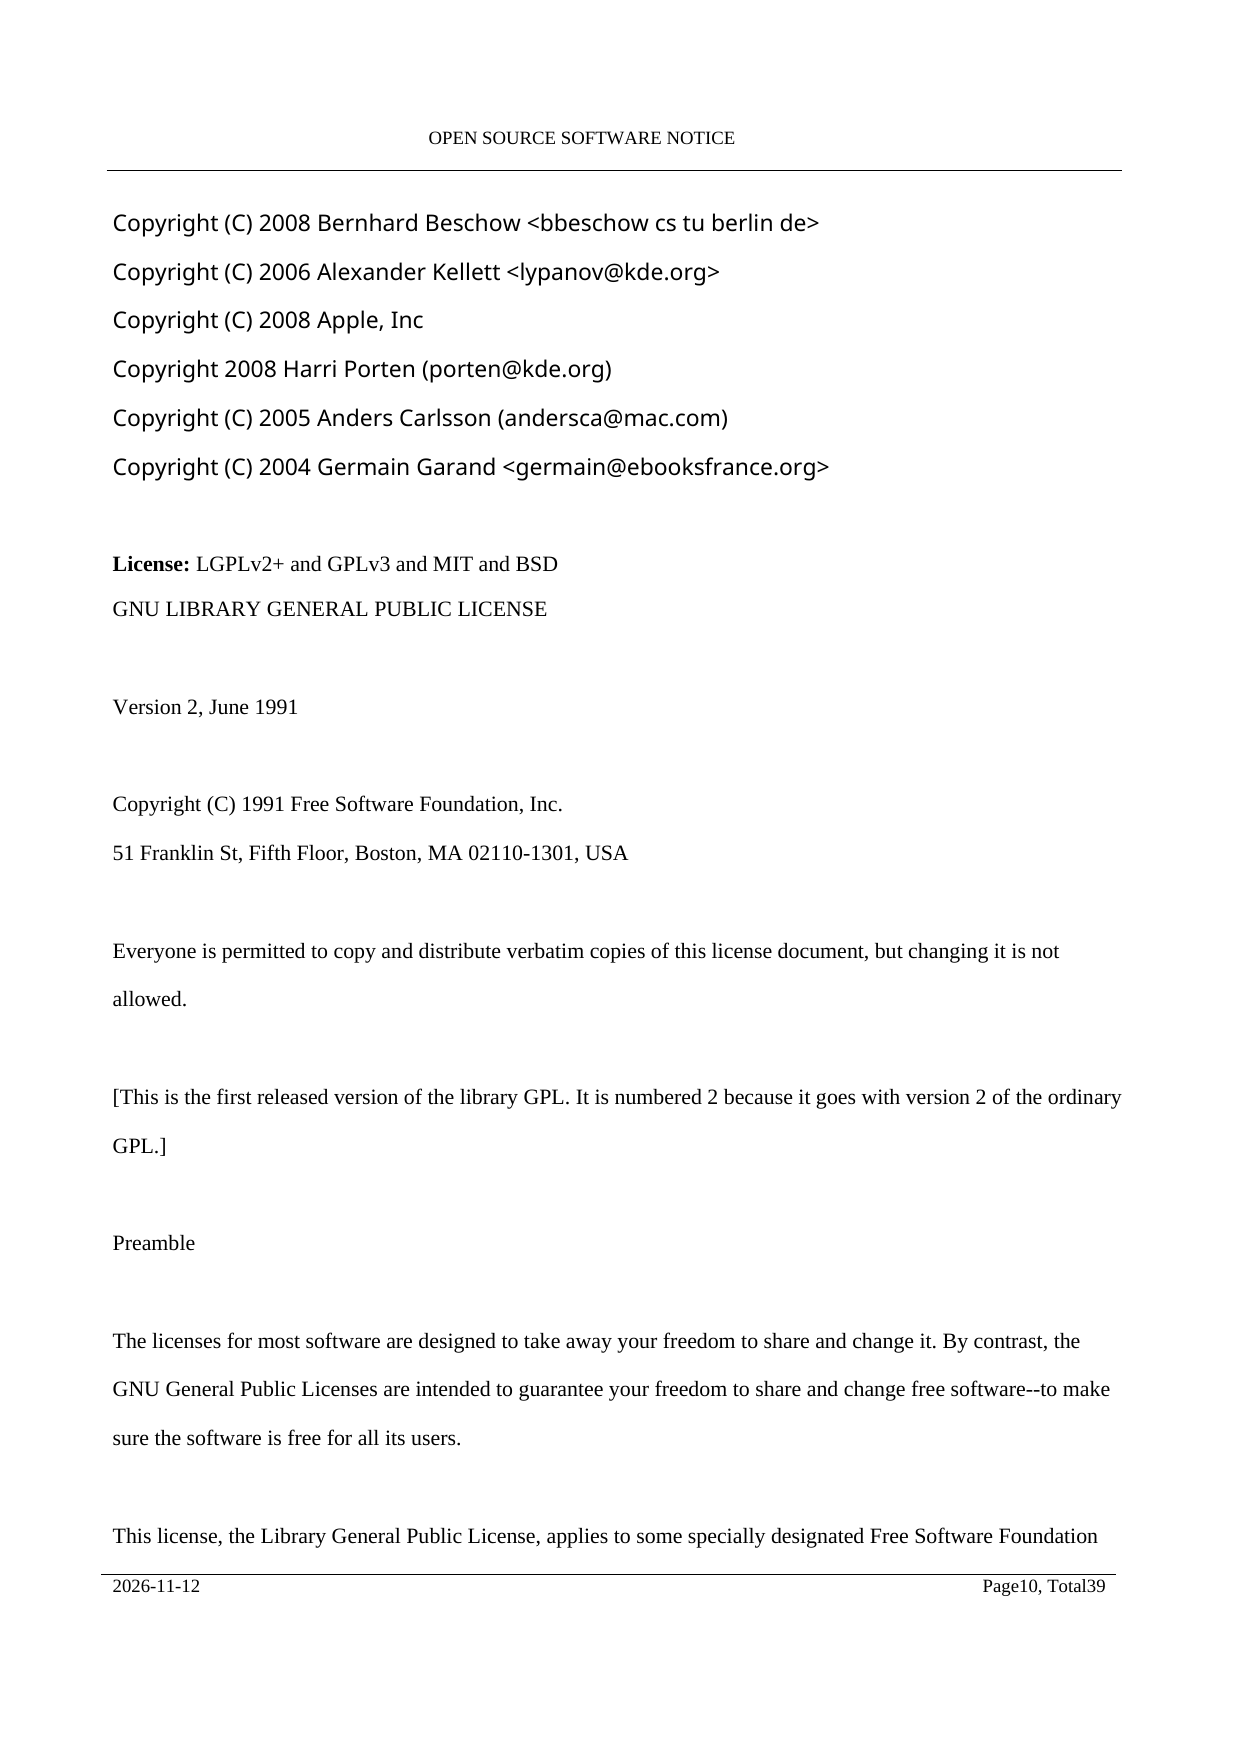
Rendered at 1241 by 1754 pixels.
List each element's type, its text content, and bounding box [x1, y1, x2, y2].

text License: LGPLv2+ and GPLv3 and MIT and BSD [112, 548, 1128, 580]
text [112, 206, 1128, 531]
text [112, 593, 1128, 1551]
